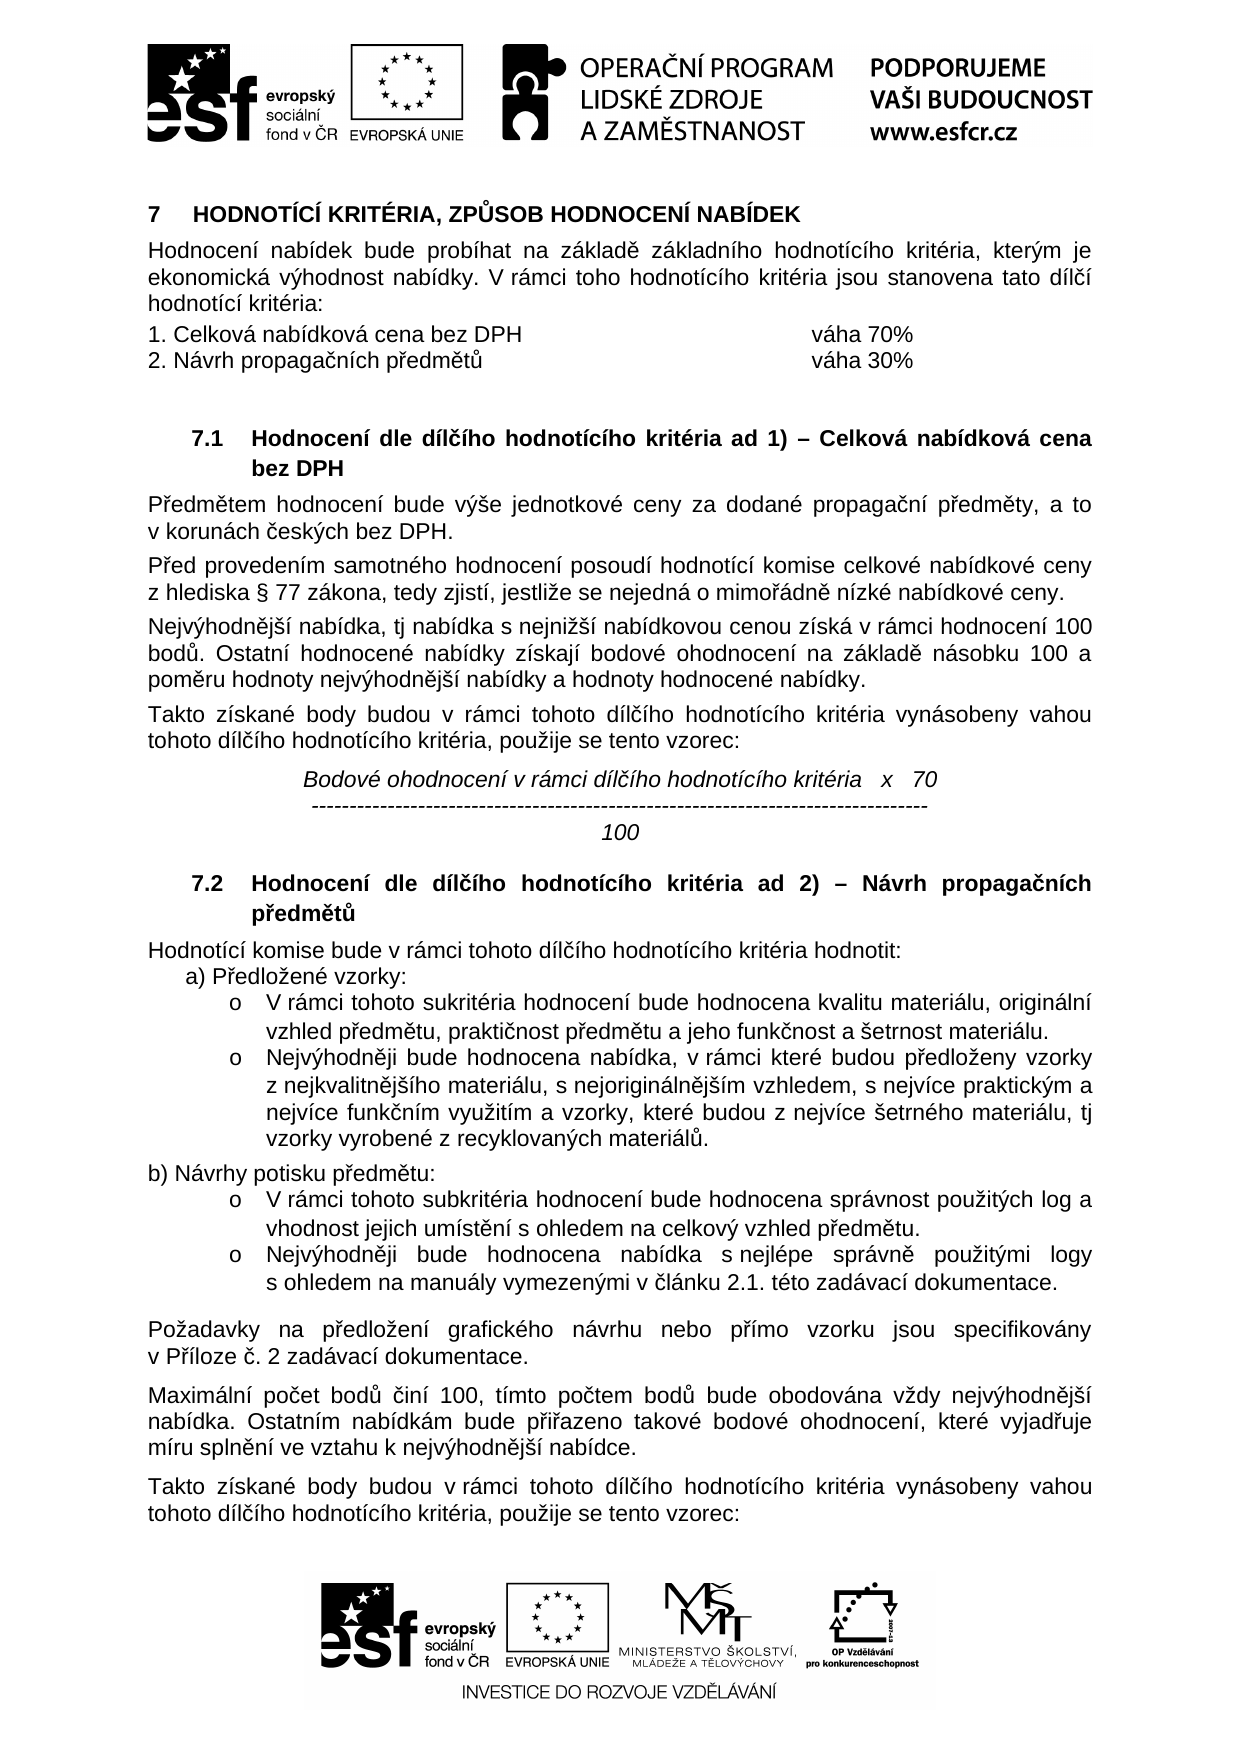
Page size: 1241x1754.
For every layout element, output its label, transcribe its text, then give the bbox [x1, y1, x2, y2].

subtitle Hodnocení dle dílčího hodnotícího kritéria ad 1) – Celková nabídková cena bez DPH [191, 424, 1092, 481]
text Nejvýhodnější nabídka, tj nabídka s nejnižší nabídkovou cenou získá v rámci hodnocení 100 bodů. Ostatní hodnocené nabídky získají bodové ohodnocení na základě násobku 100 a poměru hodnoty nejvýhodnější nabídky a hodnoty hodnocené nabídky. [148, 613, 1092, 692]
text 100 [148, 819, 1092, 845]
list V rámci tohoto sukritéria hodnocení bude hodnocena kvalitu materiálu, originální vzhled předmětu, praktičnost předmětu a jeho funkčnost a šetrnost materiálu. [228, 989, 1092, 1044]
text Takto získané body budou v rámci tohoto dílčího hodnotícího kritéria vynásobeny vahou tohoto dílčího hodnotícího kritéria, použije se tento vzorec: [148, 1473, 1092, 1526]
text Před provedením samotného hodnocení posoudí hodnotící komise celkové nabídkové ceny z hlediska § 77 zákona, tedy zjistí, jestliže se nejedná o mimořádně nízké nabídkové ceny. [148, 552, 1092, 605]
text 1. Celková nabídková cena bez DPH váha 70% [148, 321, 1092, 347]
list Nejvýhodněji bude hodnocena nabídka s nejlépe správně použitými logy s ohledem na manuály vymezenými v článku 2.1. této zadávací dokumentace. [228, 1241, 1092, 1296]
text Předmětem hodnocení bude výše jednotkové ceny za dodané propagační předměty, a to v korunách českých bez DPH. [148, 491, 1092, 544]
subtitle Hodnocení dle dílčího hodnotícího kritéria ad 2) – Návrh propagačních předmětů [191, 870, 1092, 927]
text b) Návrhy potisku předmětu: [148, 1160, 1092, 1186]
text Hodnocení nabídek bude probíhat na základě základního hodnotícího kritéria, kterým je ekonomická výhodnost nabídky. V rámci toho hodnotícího kritéria jsou stanovena tato dílčí hodnotící kritéria: [148, 237, 1092, 316]
picture [303, 1571, 937, 1710]
text --------------------------------------------------------------------------------- [148, 792, 1092, 819]
subtitle HODNOTÍCÍ KRITÉRIA, ZPŮSOB HODNOCENÍ NABÍDEK [148, 201, 1092, 227]
text 2. Návrh propagačních předmětů váha 30% [148, 347, 1092, 373]
text Maximální počet bodů činí 100, tímto počtem bodů bude obodována vždy nejvýhodnější nabídka. Ostatním nabídkám bude přiřazeno takové bodové ohodnocení, které vyjadřuje míru splnění ve vztahu k nejvýhodnější nabídce. [148, 1382, 1092, 1461]
text Bodové ohodnocení v rámci dílčího hodnotícího kritéria x 70 [148, 766, 1092, 792]
list V rámci tohoto subkritéria hodnocení bude hodnocena správnost použitých log a vhodnost jejich umístění s ohledem na celkový vzhled předmětu. [228, 1186, 1092, 1241]
text Takto získané body budou v rámci tohoto dílčího hodnotícího kritéria vynásobeny vahou tohoto dílčího hodnotícího kritéria, použije se tento vzorec: [148, 701, 1092, 753]
text Požadavky na předložení grafického návrhu nebo přímo vzorku jsou specifikovány v Příloze č. 2 zadávací dokumentace. [148, 1316, 1092, 1369]
list Nejvýhodněji bude hodnocena nabídka, v rámci které budou předloženy vzorky z nejkvalitnějšího materiálu, s nejoriginálnějším vzhledem, s nejvíce praktickým a nejvíce funkčním využitím a vzorky, které budou z nejvíce šetrného materiálu, tj vzorky vyrobené z recyklovaných materiálů. [229, 1044, 1092, 1151]
text a) Předložené vzorky: [185, 963, 1092, 989]
picture [147, 44, 1093, 147]
text Hodnotící komise bude v rámci tohoto dílčího hodnotícího kritéria hodnotit: [148, 937, 1092, 963]
